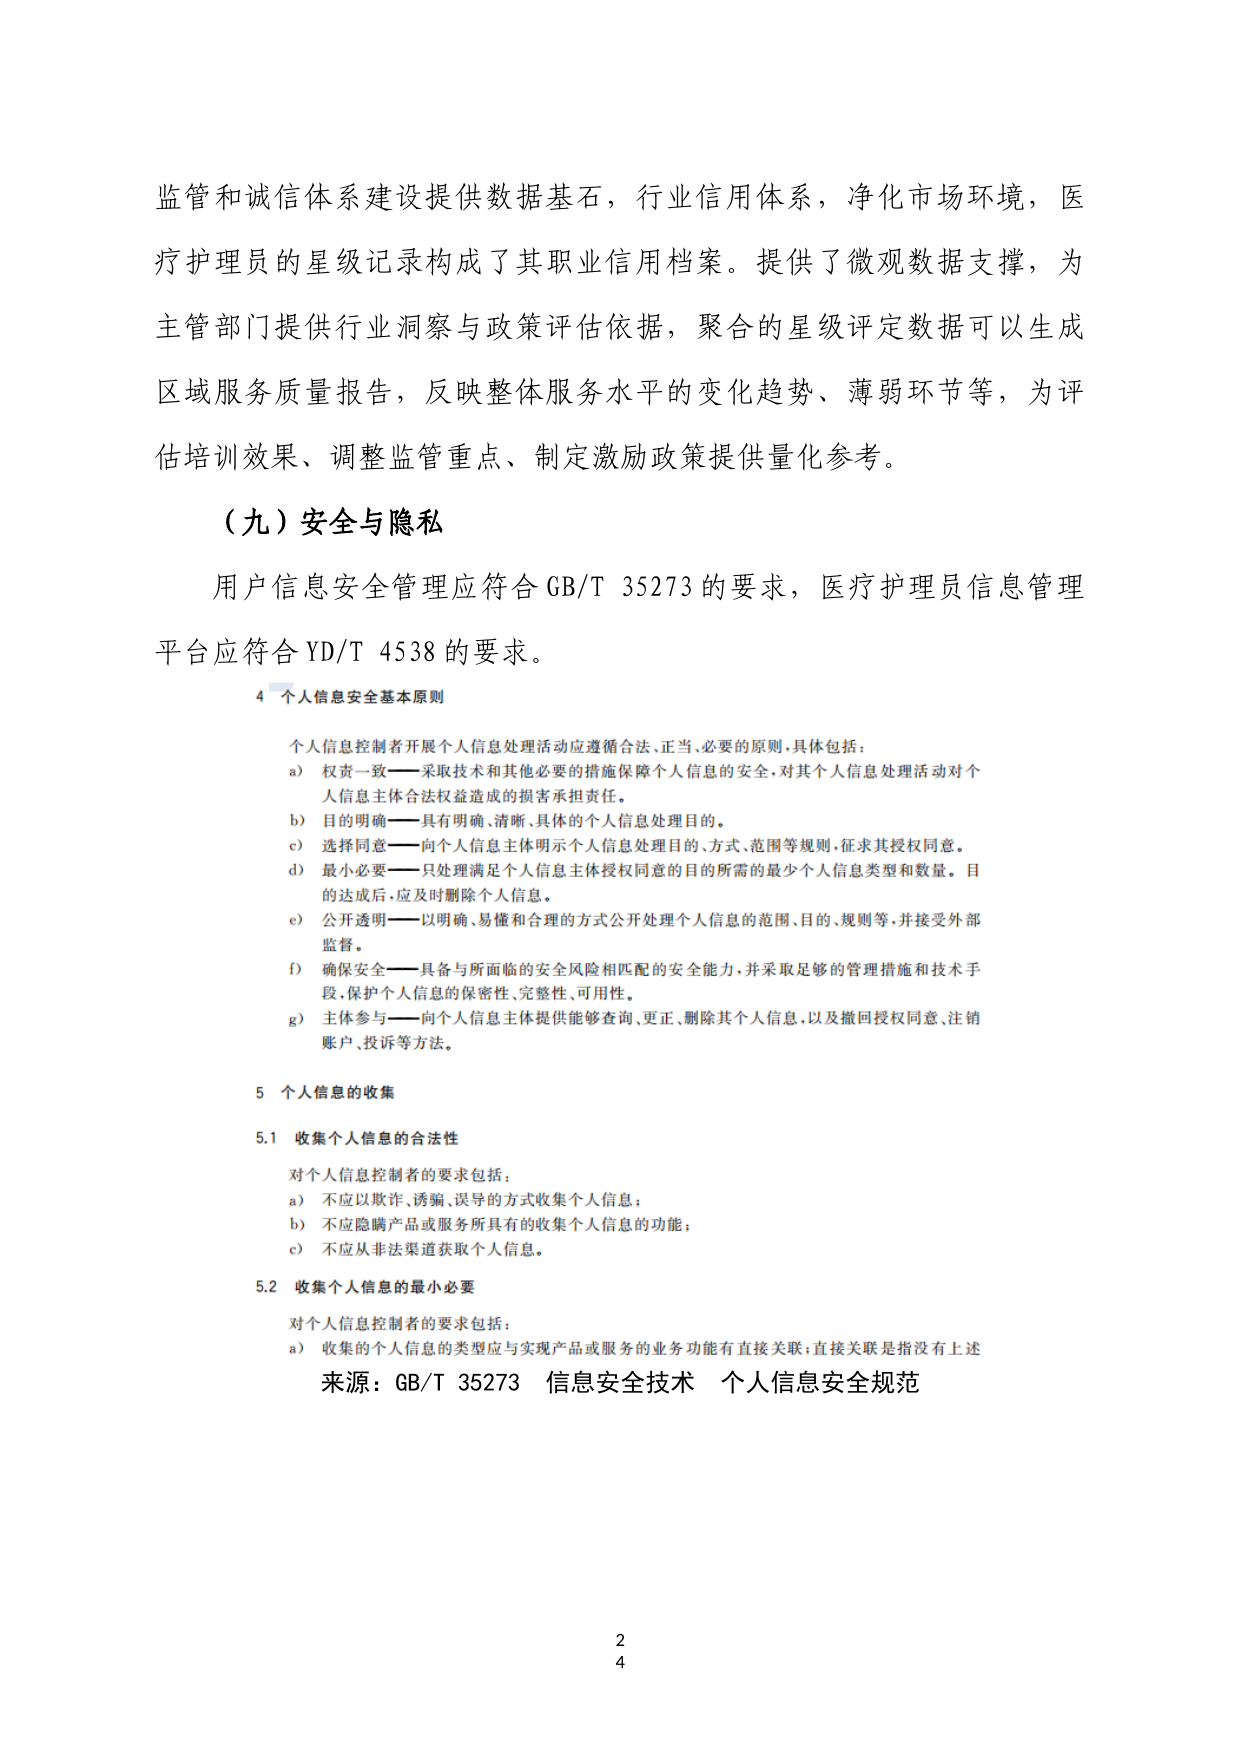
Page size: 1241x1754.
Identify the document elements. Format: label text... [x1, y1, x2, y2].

picture [244, 682, 996, 1362]
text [153, 162, 1087, 487]
text 来源：GB/T 35273 信息安全技术 个人信息安全规范 [153, 1364, 1087, 1397]
text （九）安全与隐私 [153, 487, 1087, 552]
text 用户信息安全管理应符合GB/T 35273的要求，医疗护理员信息管理平台应符合YD/T 4538的要求。 [153, 552, 1087, 682]
